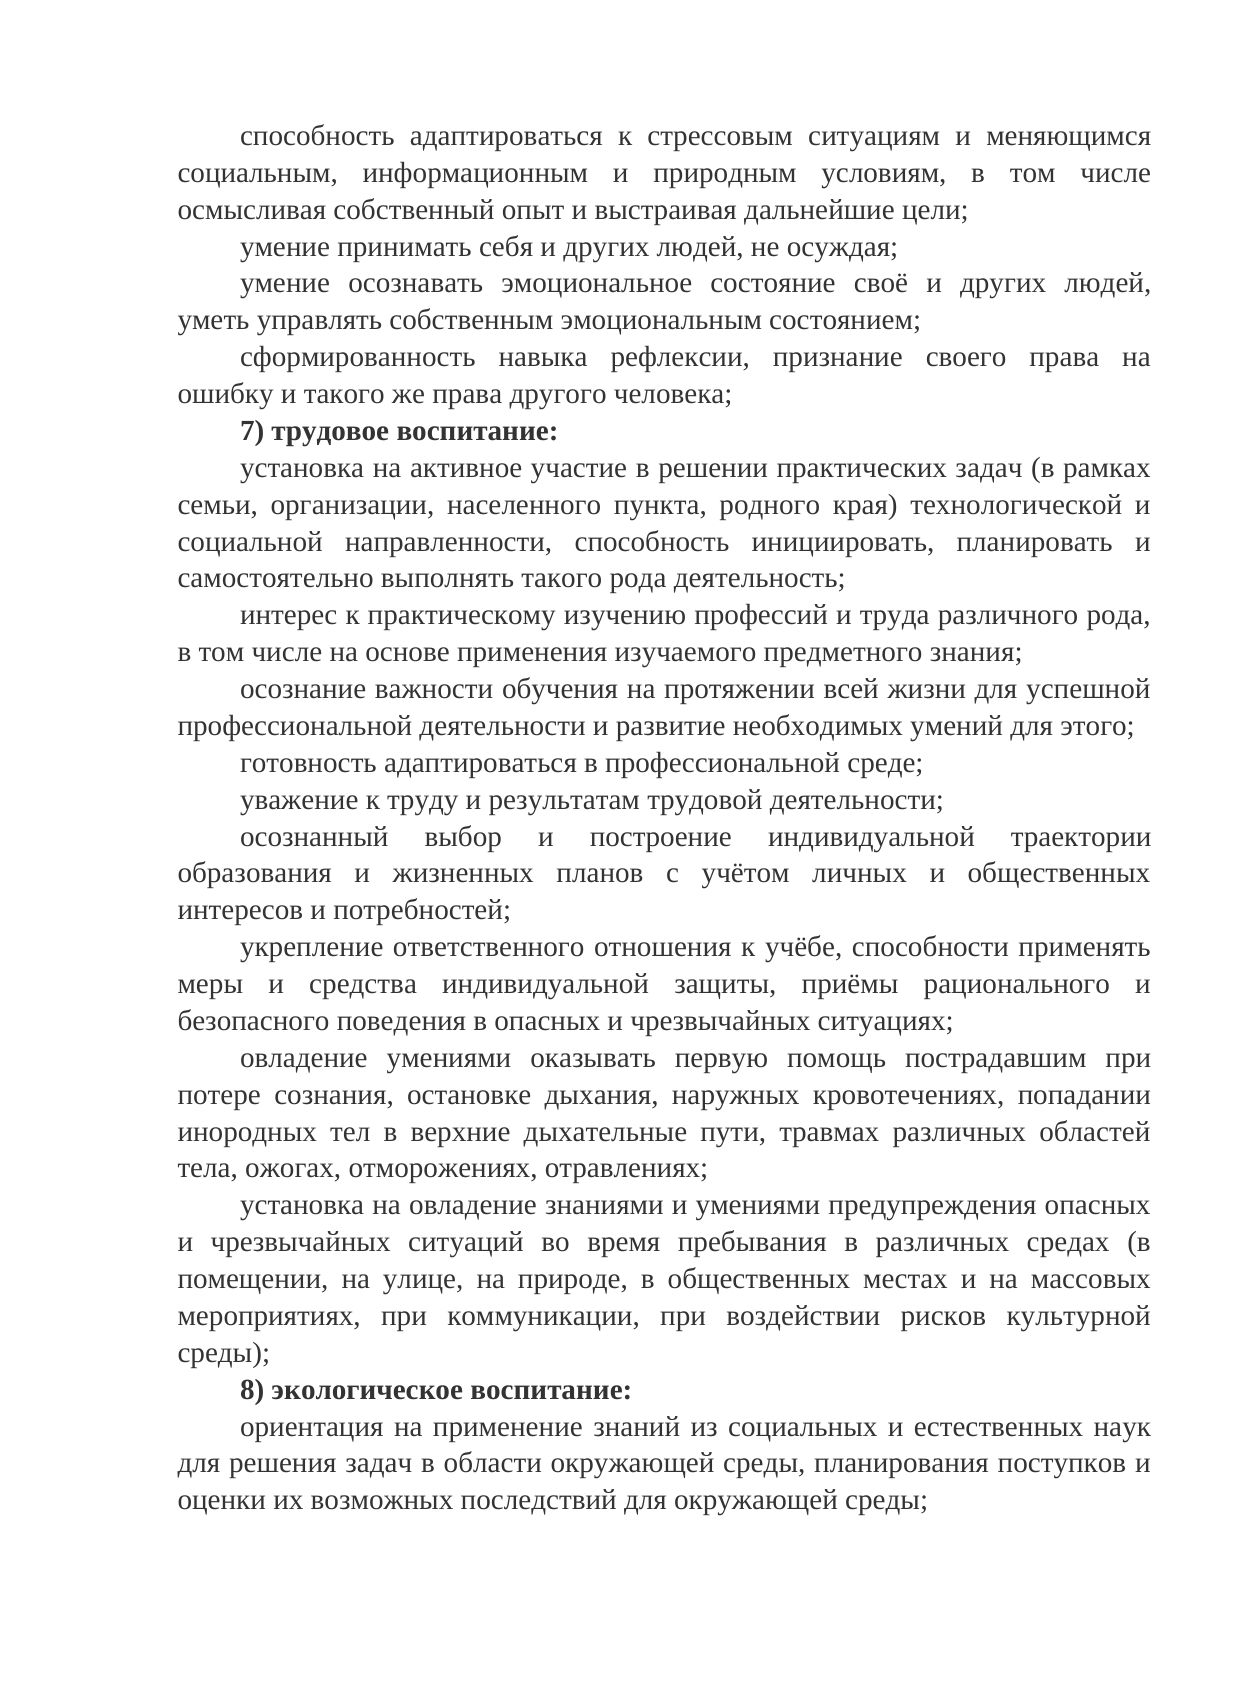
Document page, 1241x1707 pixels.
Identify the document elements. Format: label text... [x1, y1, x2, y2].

text уважение к труду и результатам трудовой деятельности; [177, 782, 1152, 815]
text умение принимать себя и других людей, не осуждая; [177, 229, 1152, 262]
text осознание важности обучения на протяжении всей жизни для успешной профессиональной деятельности и развитие необходимых умений для этого; [177, 671, 1152, 742]
text сформированность навыка рефлексии, признание своего права на ошибку и такого же права другого человека; [177, 339, 1152, 410]
text овладение умениями оказывать первую помощь пострадавшим при потере сознания, остановке дыхания, наружных кровотечениях, попадании инородных тел в верхние дыхательные пути, травмах различных областей тела, ожогах, отморожениях, отравлениях; [177, 1040, 1152, 1184]
text установка на овладение знаниями и умениями предупреждения опасных и чрезвычайных ситуаций во время пребывания в различных средах (в помещении, на улице, на природе, в общественных местах и на массовых мероприятиях, при коммуникации, при воздействии рисков культурной среды); [177, 1187, 1152, 1368]
text осознанный выбор и построение индивидуальной траектории образования и жизненных планов с учётом личных и общественных интересов и потребностей; [177, 819, 1152, 926]
text ориентация на применение знаний из социальных и естественных наук для решения задач в области окружающей среды, планирования поступков и оценки их возможных последствий для окружающей среды; [177, 1409, 1152, 1516]
text умение осознавать эмоциональное состояние своё и других людей, уметь управлять собственным эмоциональным состоянием; [177, 266, 1152, 336]
text интерес к практическому изучению профессий и труда различного рода, в том числе на основе применения изучаемого предметного знания; [177, 597, 1152, 668]
text установка на активное участие в решении практических задач (в рамках семьи, организации, населенного пункта, родного края) технологической и социальной направленности, способность инициировать, планировать и самостоятельно выполнять такого рода деятельность; [177, 450, 1152, 594]
text укрепление ответственного отношения к учёбе, способности применять меры и средства индивидуальной защиты, приёмы рационального и безопасного поведения в опасных и чрезвычайных ситуациях; [177, 929, 1152, 1037]
text готовность адаптироваться в профессиональной среде; [177, 745, 1152, 778]
text способность адаптироваться к стрессовым ситуациям и меняющимся социальным, информационным и природным условиям, в том числе осмысливая собственный опыт и выстраивая дальнейшие цели; [177, 118, 1152, 225]
text 7) трудовое воспитание: [177, 413, 1152, 447]
text 8) экологическое воспитание: [177, 1372, 1152, 1405]
